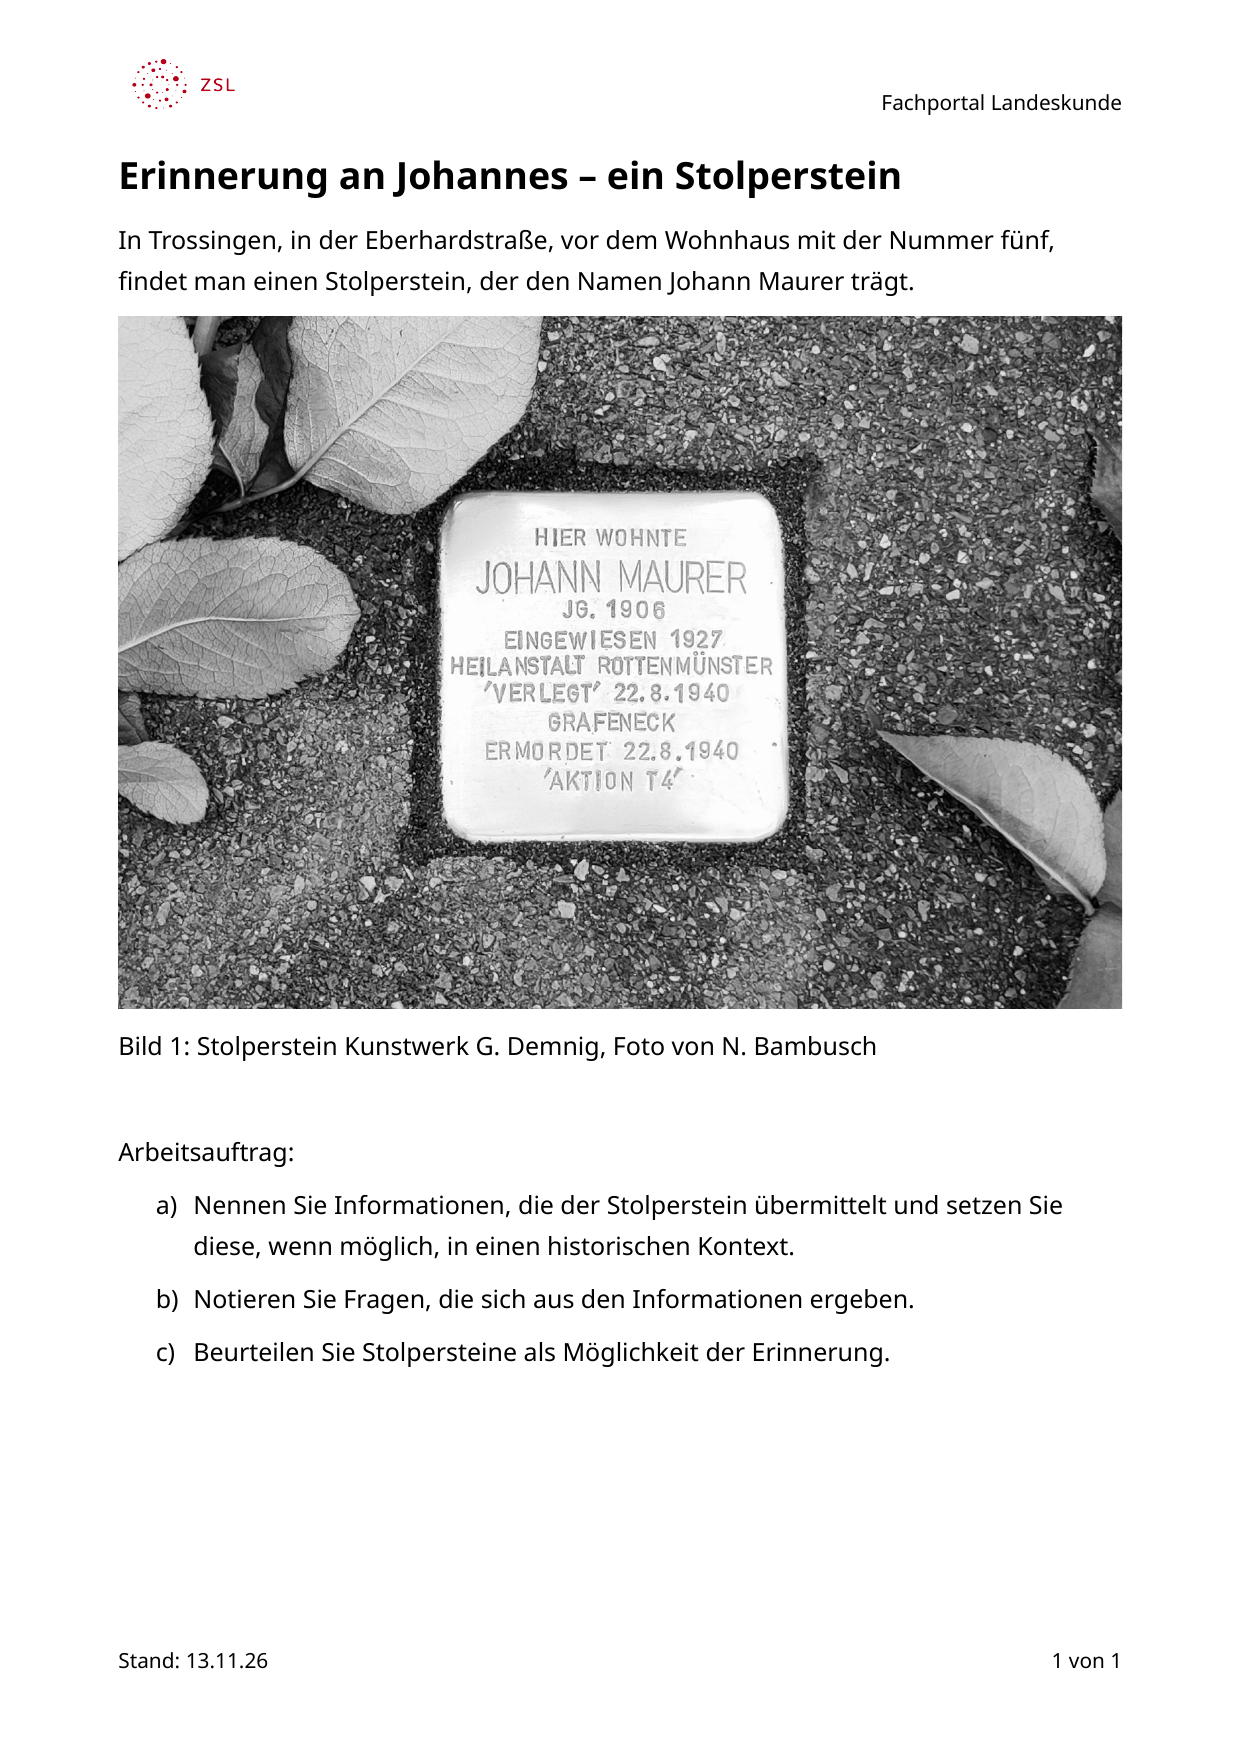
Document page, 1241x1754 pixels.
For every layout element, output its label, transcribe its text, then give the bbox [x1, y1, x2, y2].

picture [118, 46, 248, 122]
text Arbeitsauftrag: [118, 1134, 1122, 1169]
text Bild 1: Stolperstein Kunstwerk G. Demnig, Foto von N. Bambusch [118, 1028, 1122, 1062]
list Nennen Sie Informationen, die der Stolperstein übermittelt und setzen Sie diese, wenn möglich, in einen historischen Kontext. [156, 1188, 1122, 1263]
list Notieren Sie Fragen, die sich aus den Informationen ergeben. [156, 1282, 1122, 1316]
text In Trossingen, in der Eberhardstraße, vor dem Wohnhaus mit der Nummer fünf, findet man einen Stolperstein, der den Namen Johann Maurer trägt. [118, 223, 1122, 298]
picture [118, 316, 1123, 1009]
subtitle Erinnerung an Johannes – ein Stolperstein [118, 149, 1122, 200]
list Beurteilen Sie Stolpersteine als Möglichkeit der Erinnerung. [156, 1335, 1122, 1369]
